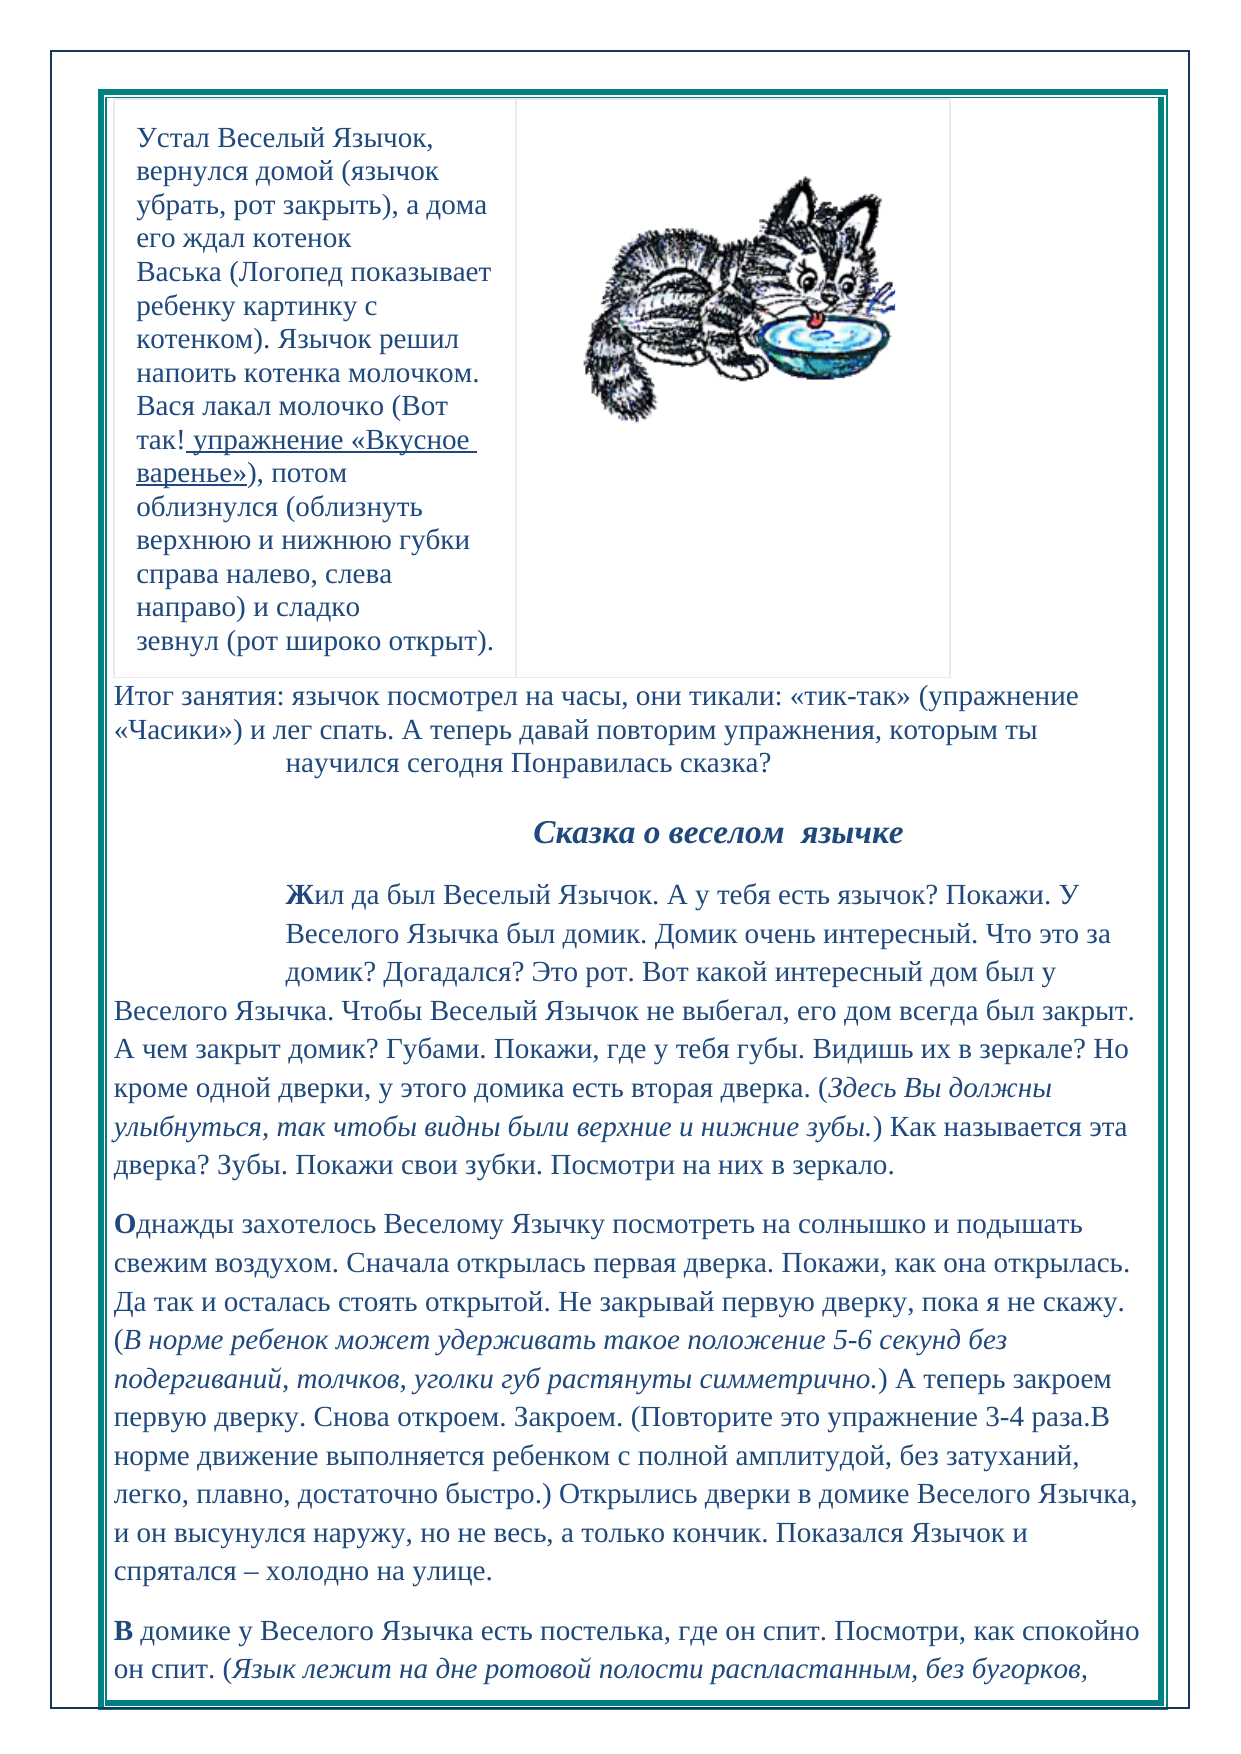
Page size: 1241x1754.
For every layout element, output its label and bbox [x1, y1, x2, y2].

table_cell [107, 98, 1158, 1700]
picture [545, 120, 896, 441]
